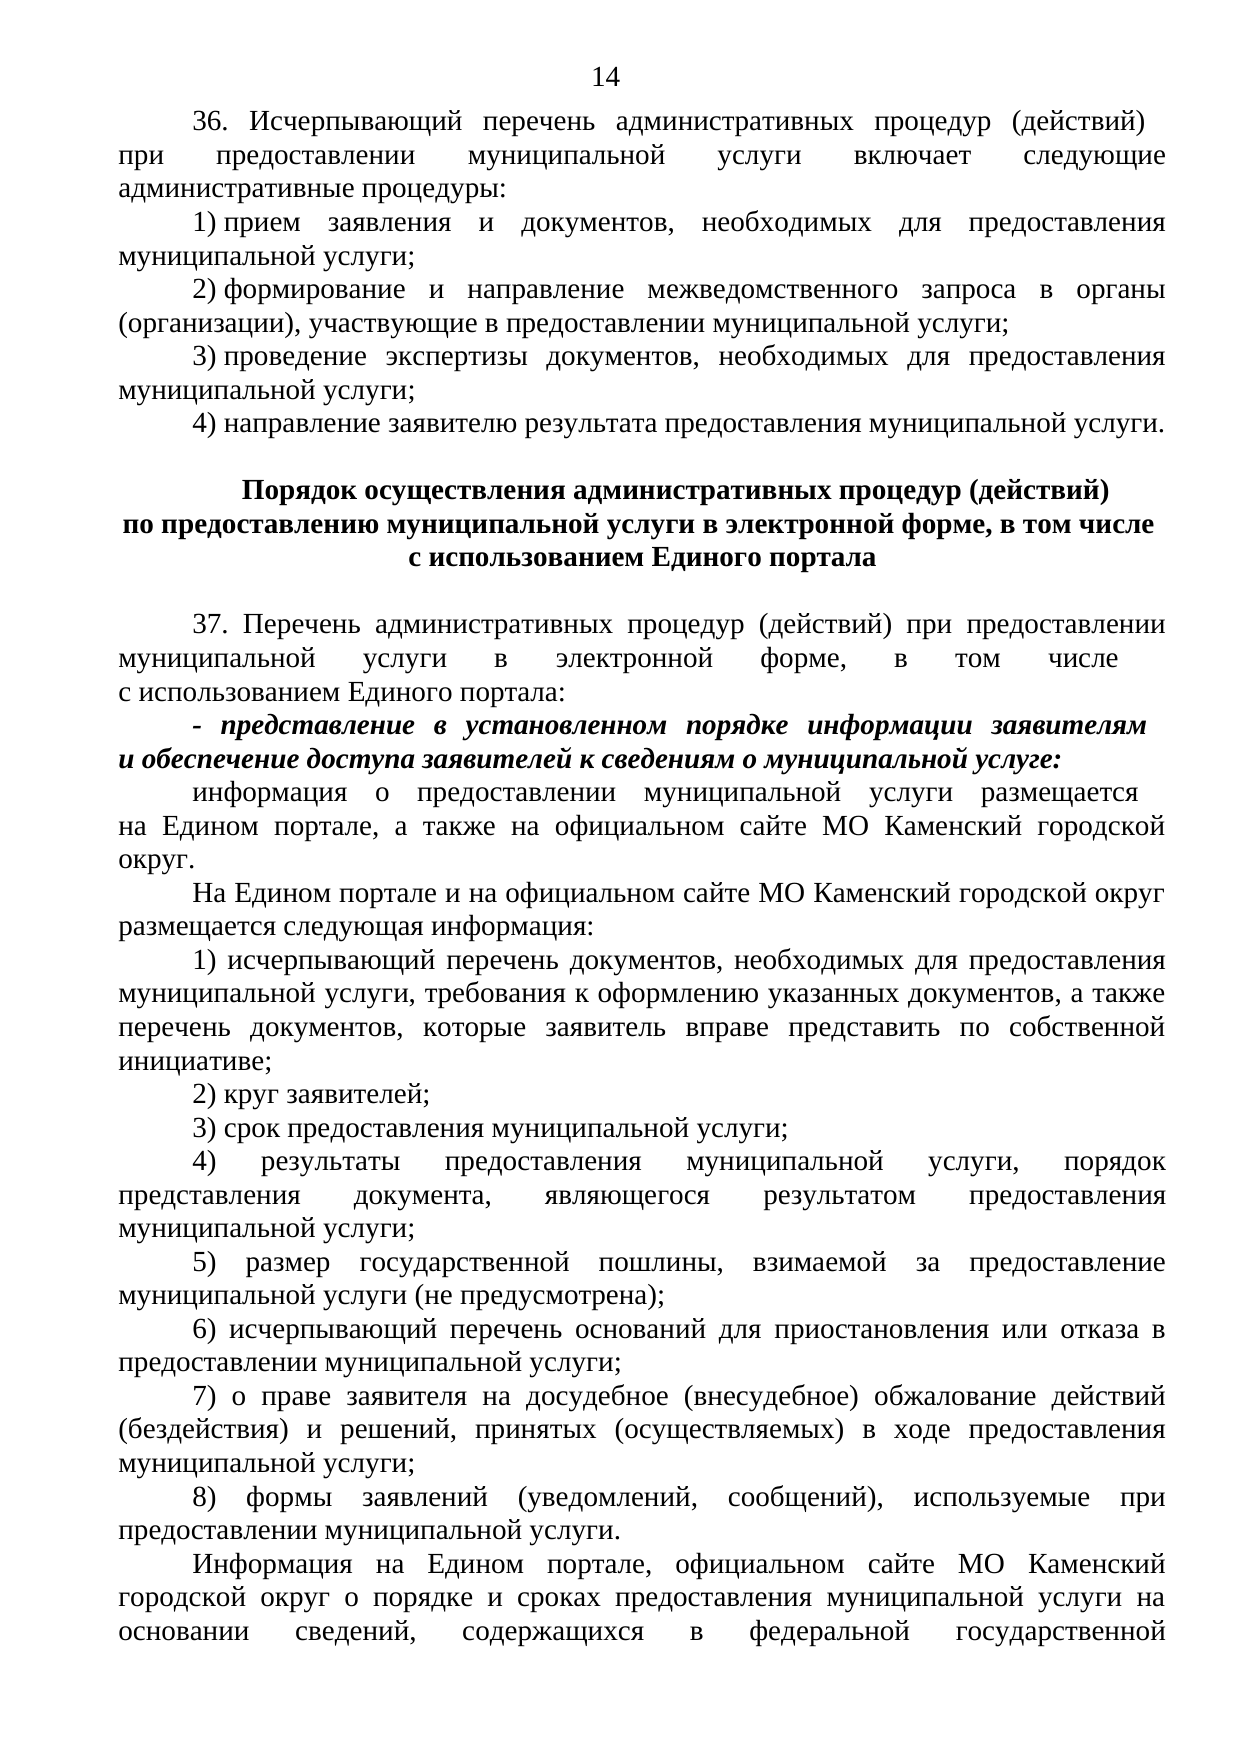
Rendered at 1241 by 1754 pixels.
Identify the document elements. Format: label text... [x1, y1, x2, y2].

text 36. Исчерпывающий перечень административных процедур (действий) при предоставлении муниципальной услуги включает следующие административные процедуры: [118, 103, 1167, 204]
text информация о предоставлении муниципальной услуги размещается на Едином портале, а также на официальном сайте МО Каменский городской округ. [118, 774, 1167, 875]
text 1) прием заявления и документов, необходимых для предоставления муниципальной услуги; [118, 204, 1167, 271]
text 6) исчерпывающий перечень оснований для приостановления или отказа в предоставлении муниципальной услуги; [118, 1311, 1167, 1378]
text 4) результаты предоставления муниципальной услуги, порядок представления документа, являющегося результатом предоставления муниципальной услуги; [118, 1143, 1167, 1244]
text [118, 1546, 1167, 1646]
text 5) размер государственной пошлины, взимаемой за предоставление муниципальной услуги (не предусмотрена); [118, 1244, 1167, 1311]
text 37. Перечень административных процедур (действий) при предоставлении муниципальной услуги в электронной форме, в том числе с использованием Единого портала: [118, 607, 1167, 707]
text 4) направление заявителю результата предоставления муниципальной услуги. [118, 405, 1167, 439]
text 3) срок предоставления муниципальной услуги; [118, 1110, 1167, 1143]
text 7) о праве заявителя на досудебное (внесудебное) обжалование действий (бездействия) и решений, принятых (осуществляемых) в ходе предоставления муниципальной услуги; [118, 1378, 1167, 1479]
text 2) круг заявителей; [118, 1076, 1167, 1110]
text Порядок осуществления административных процедур (действий) по предоставлению муниципальной услуги в электронной форме, в том числе с использованием Единого портала [118, 472, 1167, 573]
text 2) формирование и направление межведомственного запроса в органы (организации), участвующие в предоставлении муниципальной услуги; [118, 271, 1167, 338]
text 3) проведение экспертизы документов, необходимых для предоставления муниципальной услуги; [118, 338, 1167, 405]
text 8) формы заявлений (уведомлений, сообщений), используемые при предоставлении муниципальной услуги. [118, 1479, 1167, 1546]
text На Едином портале и на официальном сайте МО Каменский городской округ размещается следующая информация: [118, 875, 1167, 942]
text - представление в установленном порядке информации заявителям и обеспечение доступа заявителей к сведениям о муниципальной услуге: [118, 707, 1167, 774]
text 1) исчерпывающий перечень документов, необходимых для предоставления муниципальной услуги, требования к оформлению указанных документов, а также перечень документов, которые заявитель вправе представить по собственной инициативе; [118, 942, 1167, 1076]
